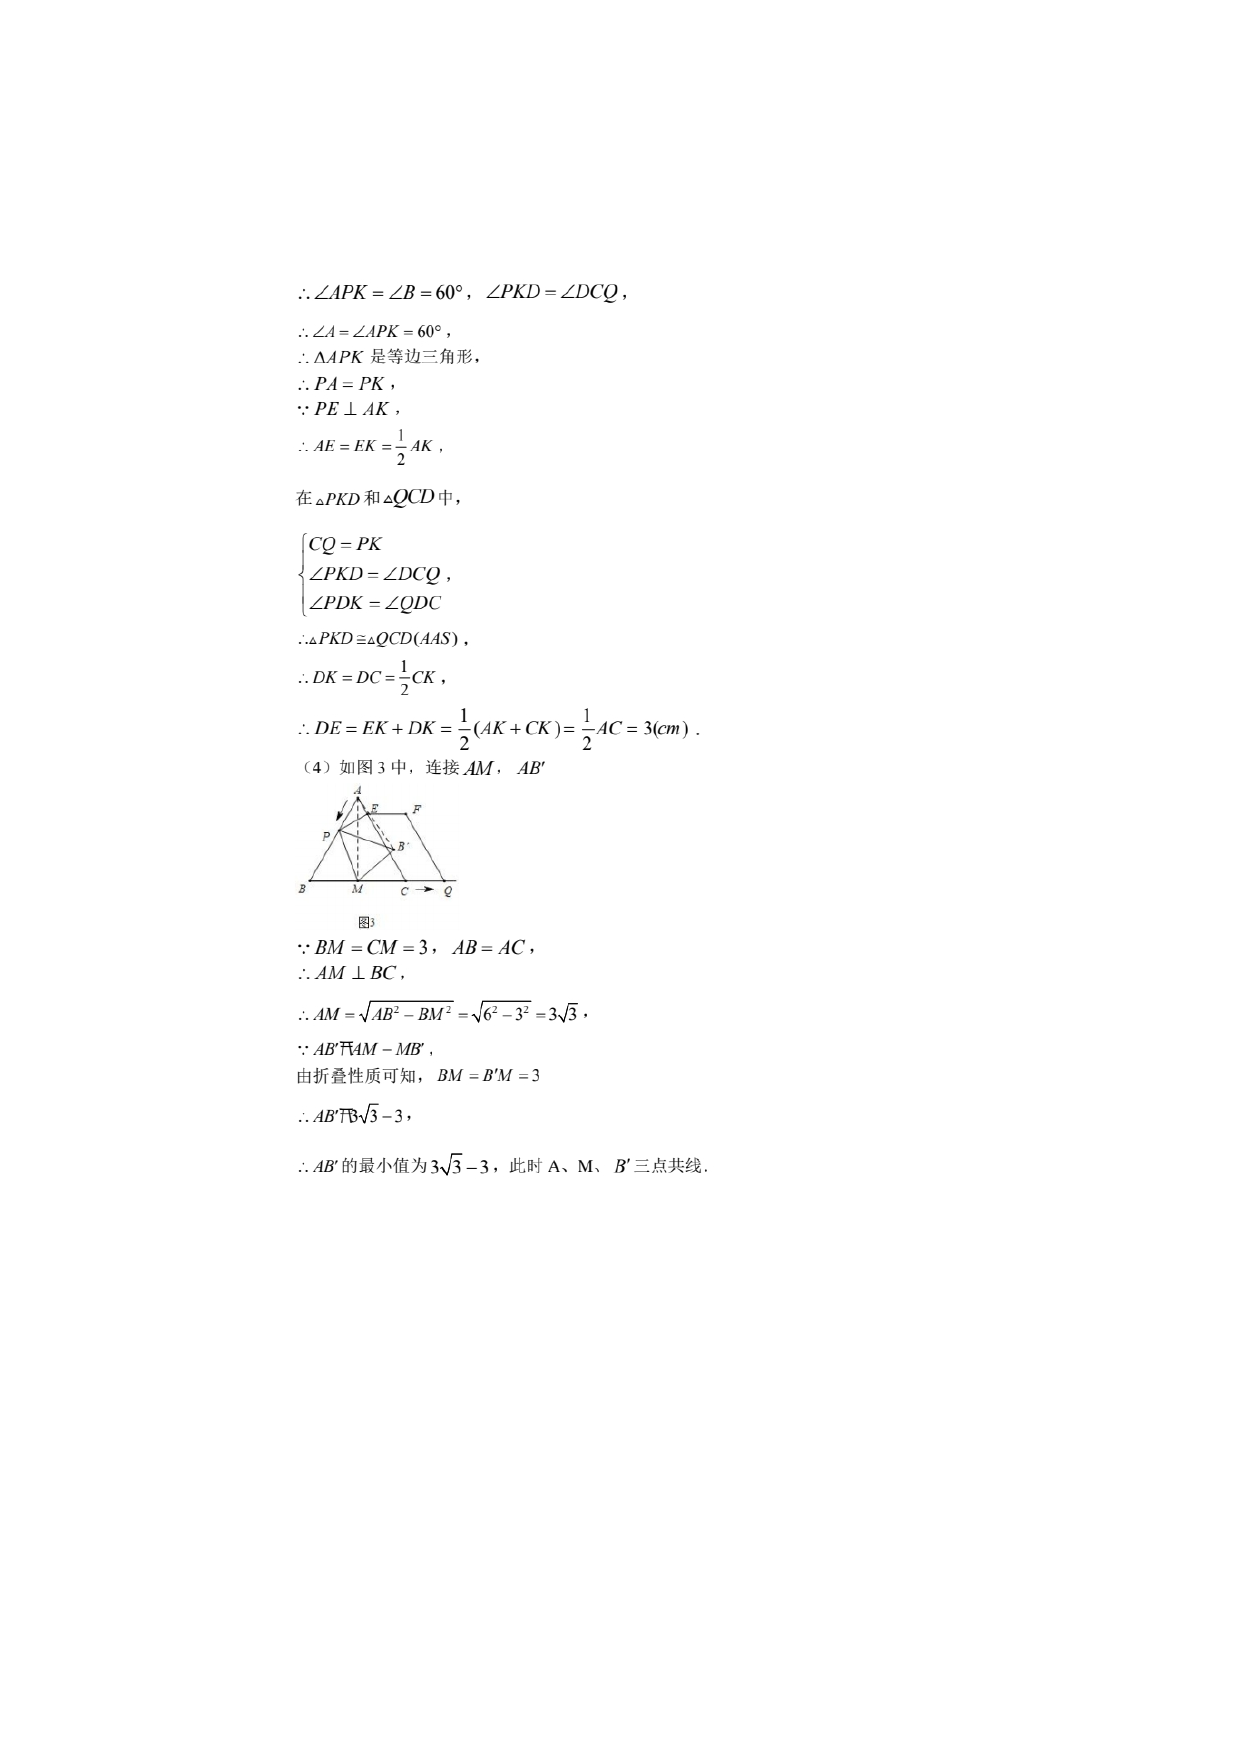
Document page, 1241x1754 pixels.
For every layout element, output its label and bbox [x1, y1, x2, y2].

picture [147, 148, 1127, 1533]
